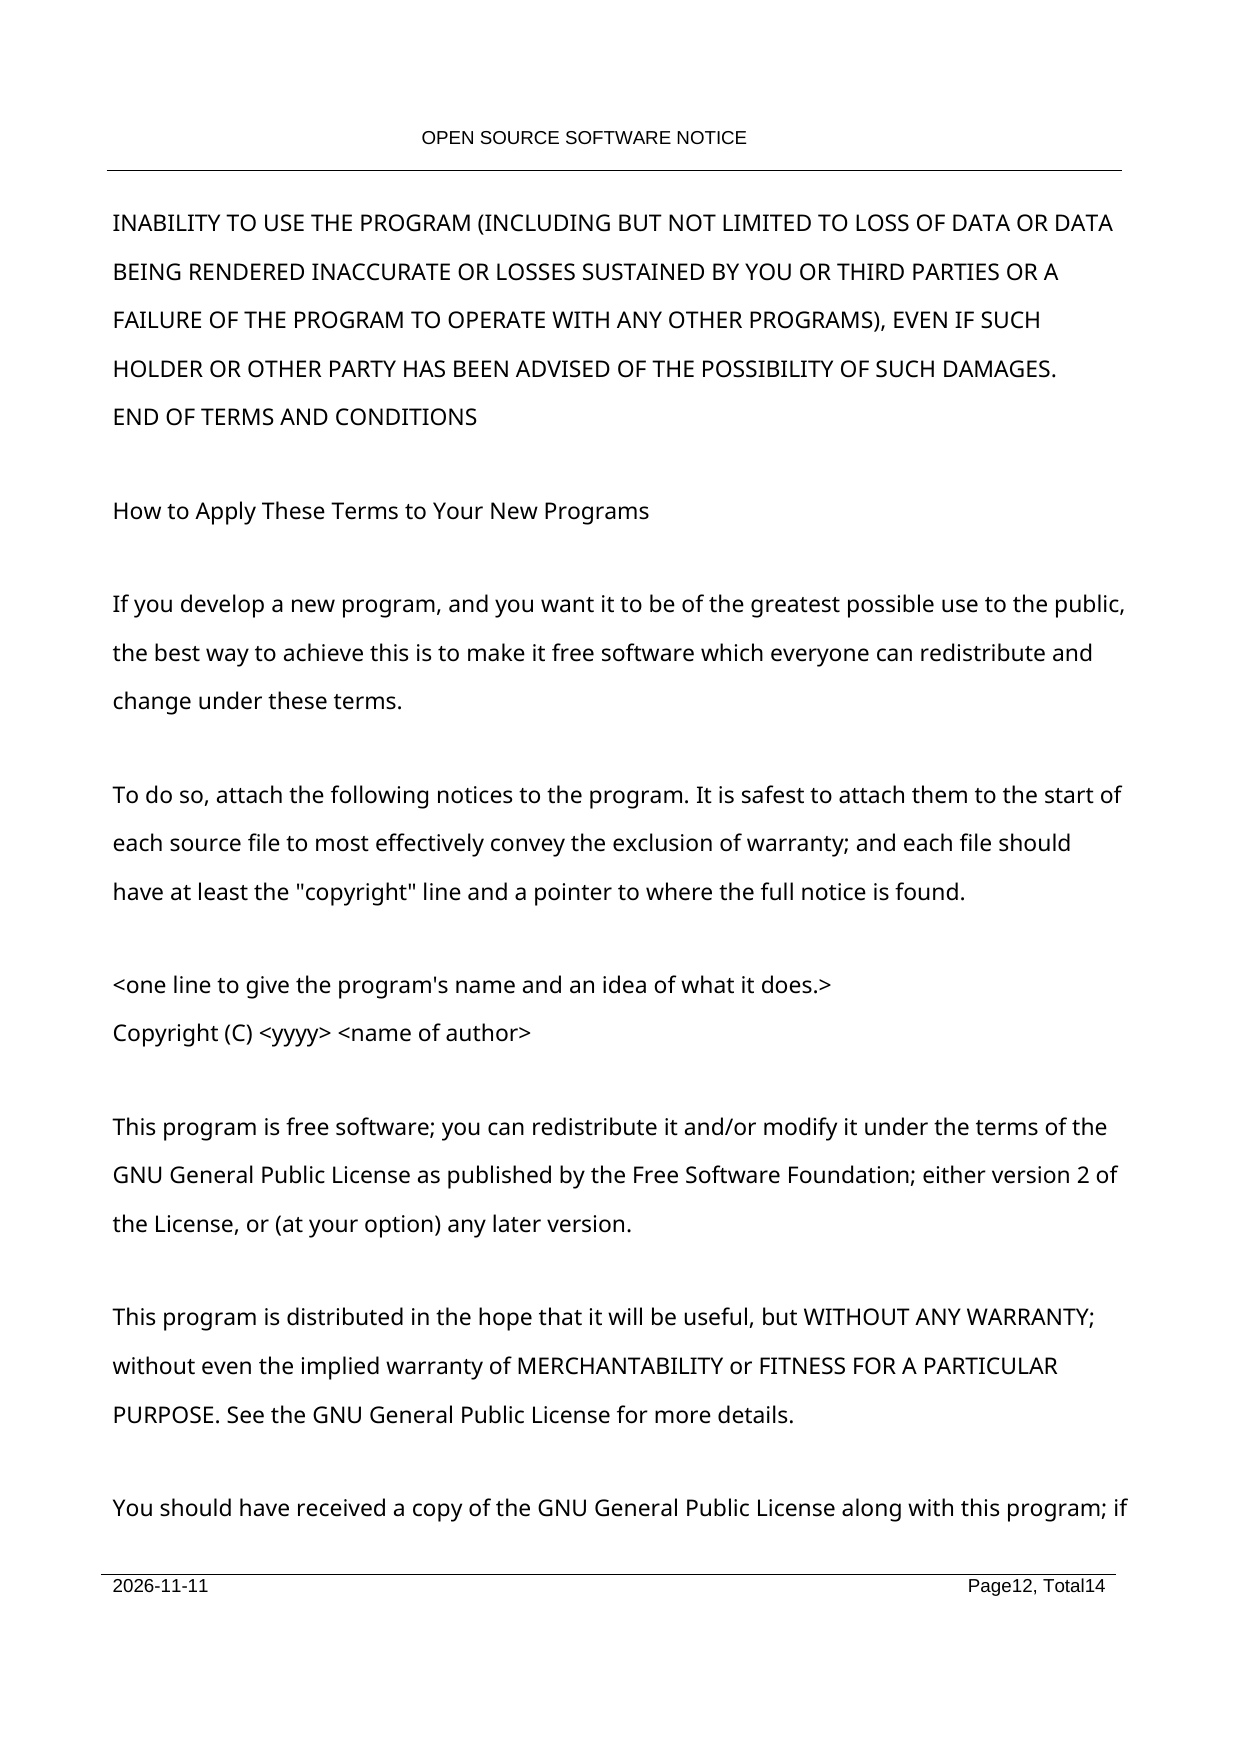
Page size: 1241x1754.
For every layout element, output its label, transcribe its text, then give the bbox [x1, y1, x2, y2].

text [112, 206, 1128, 385]
text This program is distributed in the hope that it will be useful, but WITHOUT ANY WARRANTY; without even the implied warranty of MERCHANTABILITY or FITNESS FOR A PARTICULAR PURPOSE. See the GNU General Public License for more details. [112, 1301, 1128, 1431]
text If you develop a new program, and you want it to be of the greatest possible use to the public, the best way to achieve this is to make it free software which everyone can redistribute and change under these terms. [112, 587, 1128, 717]
text <one line to give the program's name and an idea of what it does.> [112, 969, 1128, 1001]
text How to Apply These Terms to Your New Programs [112, 494, 1128, 526]
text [112, 1491, 1128, 1524]
text END OF TERMS AND CONDITIONS [112, 401, 1128, 433]
text To do so, attach the following notices to the program. It is safest to attach them to the start of each source file to most effectively convey the exclusion of warranty; and each file should have at least the "copyright" line and a pointer to where the full notice is found. [112, 778, 1128, 908]
text This program is free software; you can redistribute it and/or modify it under the terms of the GNU General Public License as published by the Free Software Foundation; either version 2 of the License, or (at your option) any later version. [112, 1110, 1128, 1240]
text Copyright (C) <yyyy> <name of author> [112, 1017, 1128, 1049]
